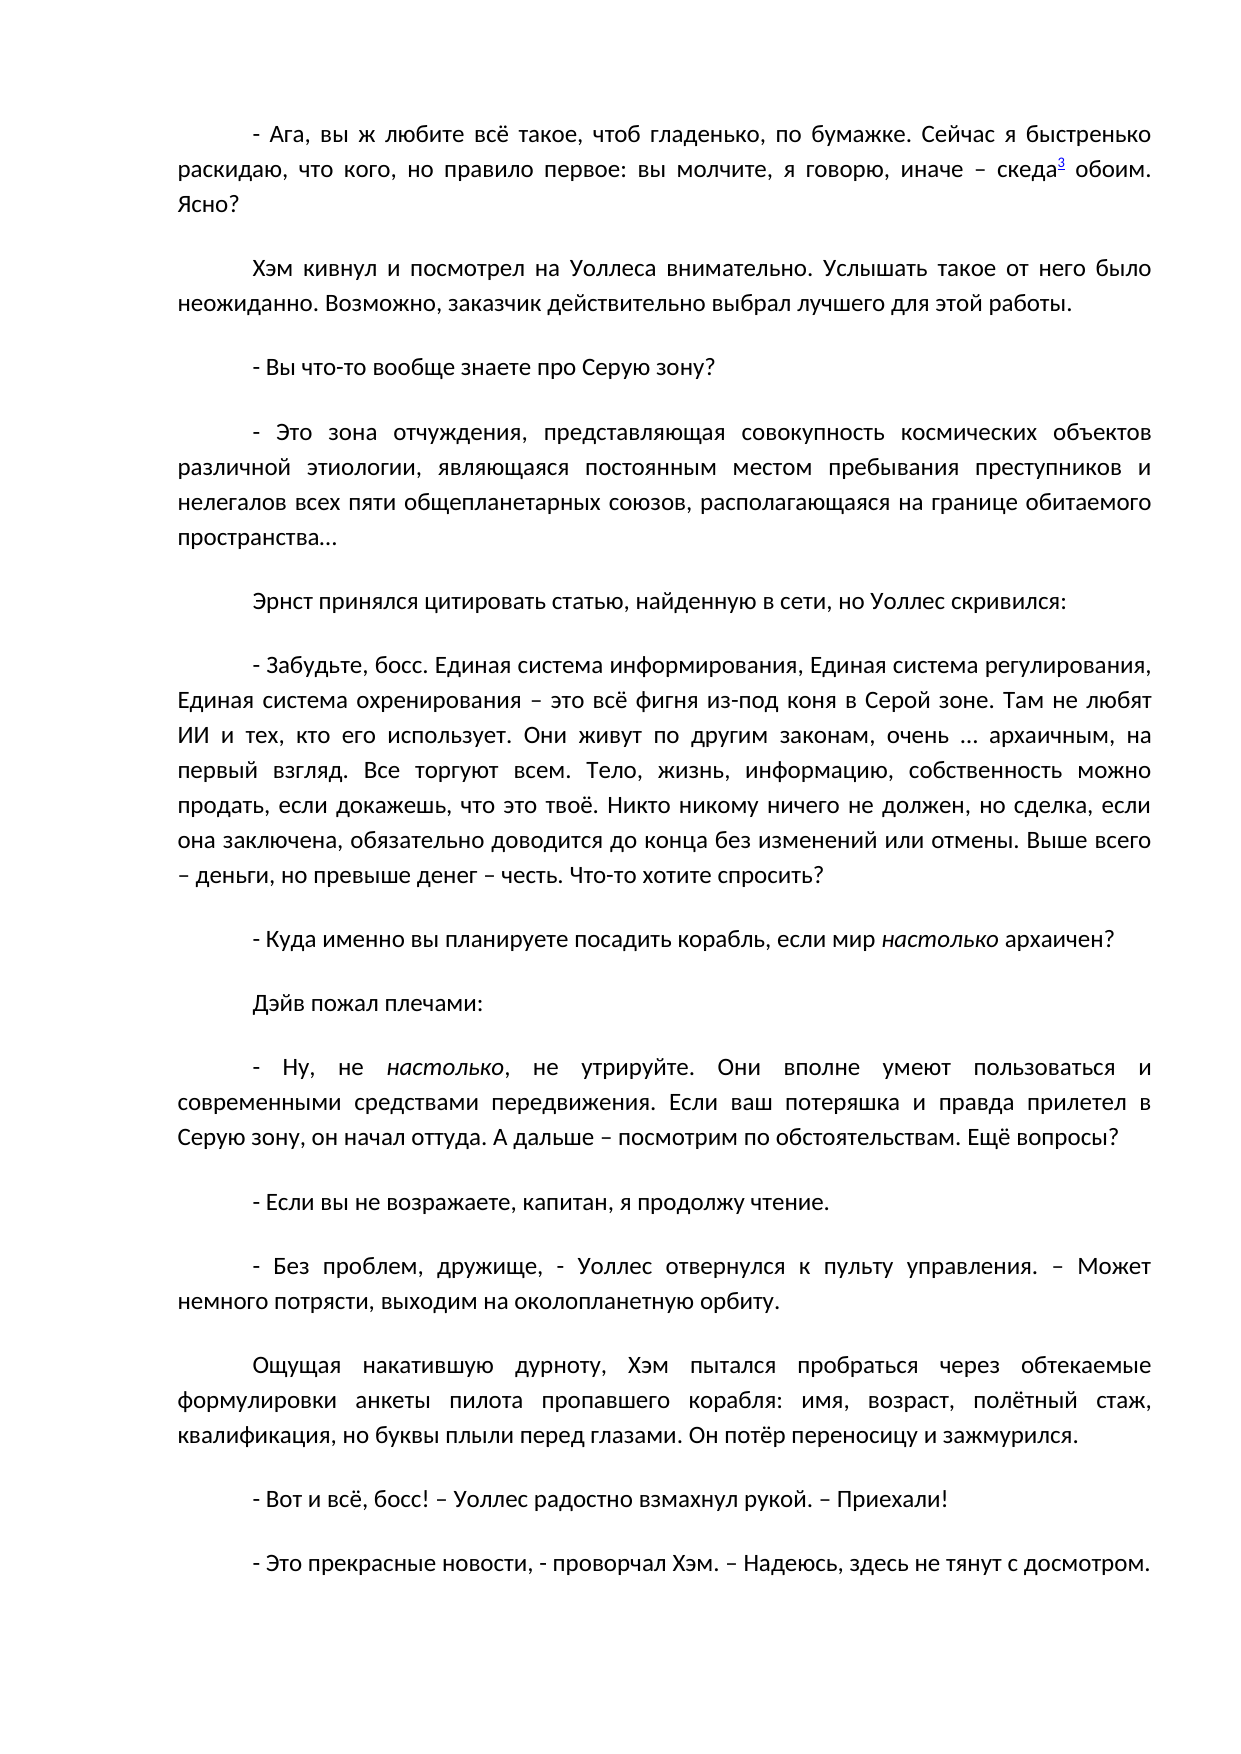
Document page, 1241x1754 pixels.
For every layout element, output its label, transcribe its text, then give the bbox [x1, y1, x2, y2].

text - Ага, вы ж любите всё такое, чтоб гладенько, по бумажке. Сейчас я быстренько раскидаю, что кого, но правило первое: вы молчите, я говорю, иначе – скеда3 обоим. Ясно? [177, 118, 1152, 219]
text Ощущая накатившую дурноту, Хэм пытался пробраться через обтекаемые формулировки анкеты пилота пропавшего корабля: имя, возраст, полётный стаж, квалификация, но буквы плыли перед глазами. Он потёр переносицу и зажмурился. [177, 1349, 1152, 1449]
text - Без проблем, дружище, - Уоллес отвернулся к пульту управления. – Может немного потрясти, выходим на околопланетную орбиту. [177, 1250, 1152, 1315]
text Хэм кивнул и посмотрел на Уоллеса внимательно. Услышать такое от него было неожиданно. Возможно, заказчик действительно выбрал лучшего для этой работы. [177, 252, 1152, 318]
text Эрнст принялся цитировать статью, найденную в сети, но Уоллес скривился: [177, 585, 1152, 615]
text - Куда именно вы планируете посадить корабль, если мир настолько архаичен? [177, 923, 1152, 954]
text - Это зона отчуждения, представляющая совокупность космических объектов различной этиологии, являющаяся постоянным местом пребывания преступников и нелегалов всех пяти общепланетарных союзов, располагающаяся на границе обитаемого пространства… [177, 416, 1152, 551]
text - Это прекрасные новости, - проворчал Хэм. – Надеюсь, здесь не тянут с досмотром. [177, 1547, 1152, 1578]
text - Забудьте, босс. Единая система информирования, Единая система регулирования, Единая система охренирования – это всё фигня из-под коня в Серой зоне. Там не любят ИИ и тех, кто его использует. Они живут по другим законам, очень … архаичным, на первый взгляд. Все торгуют всем. Тело, жизнь, информацию, собственность можно продать, если докажешь, что это твоё. Никто никому ничего не должен, но сделка, если она заключена, обязательно доводится до конца без изменений или отмены. Выше всего – деньги, но превыше денег – честь. Что-то хотите спросить? [177, 649, 1152, 889]
text - Вы что-то вообще знаете про Серую зону? [177, 351, 1152, 382]
text Дэйв пожал плечами: [177, 987, 1152, 1018]
text - Ну, не настолько, не утрируйте. Они вполне умеют пользоваться и современными средствами передвижения. Если ваш потеряшка и правда прилетел в Серую зону, он начал оттуда. А дальше – посмотрим по обстоятельствам. Ещё вопросы? [177, 1051, 1152, 1152]
text - Если вы не возражаете, капитан, я продолжу чтение. [177, 1186, 1152, 1216]
text - Вот и всё, босс! – Уоллес радостно взмахнул рукой. – Приехали! [177, 1483, 1152, 1514]
